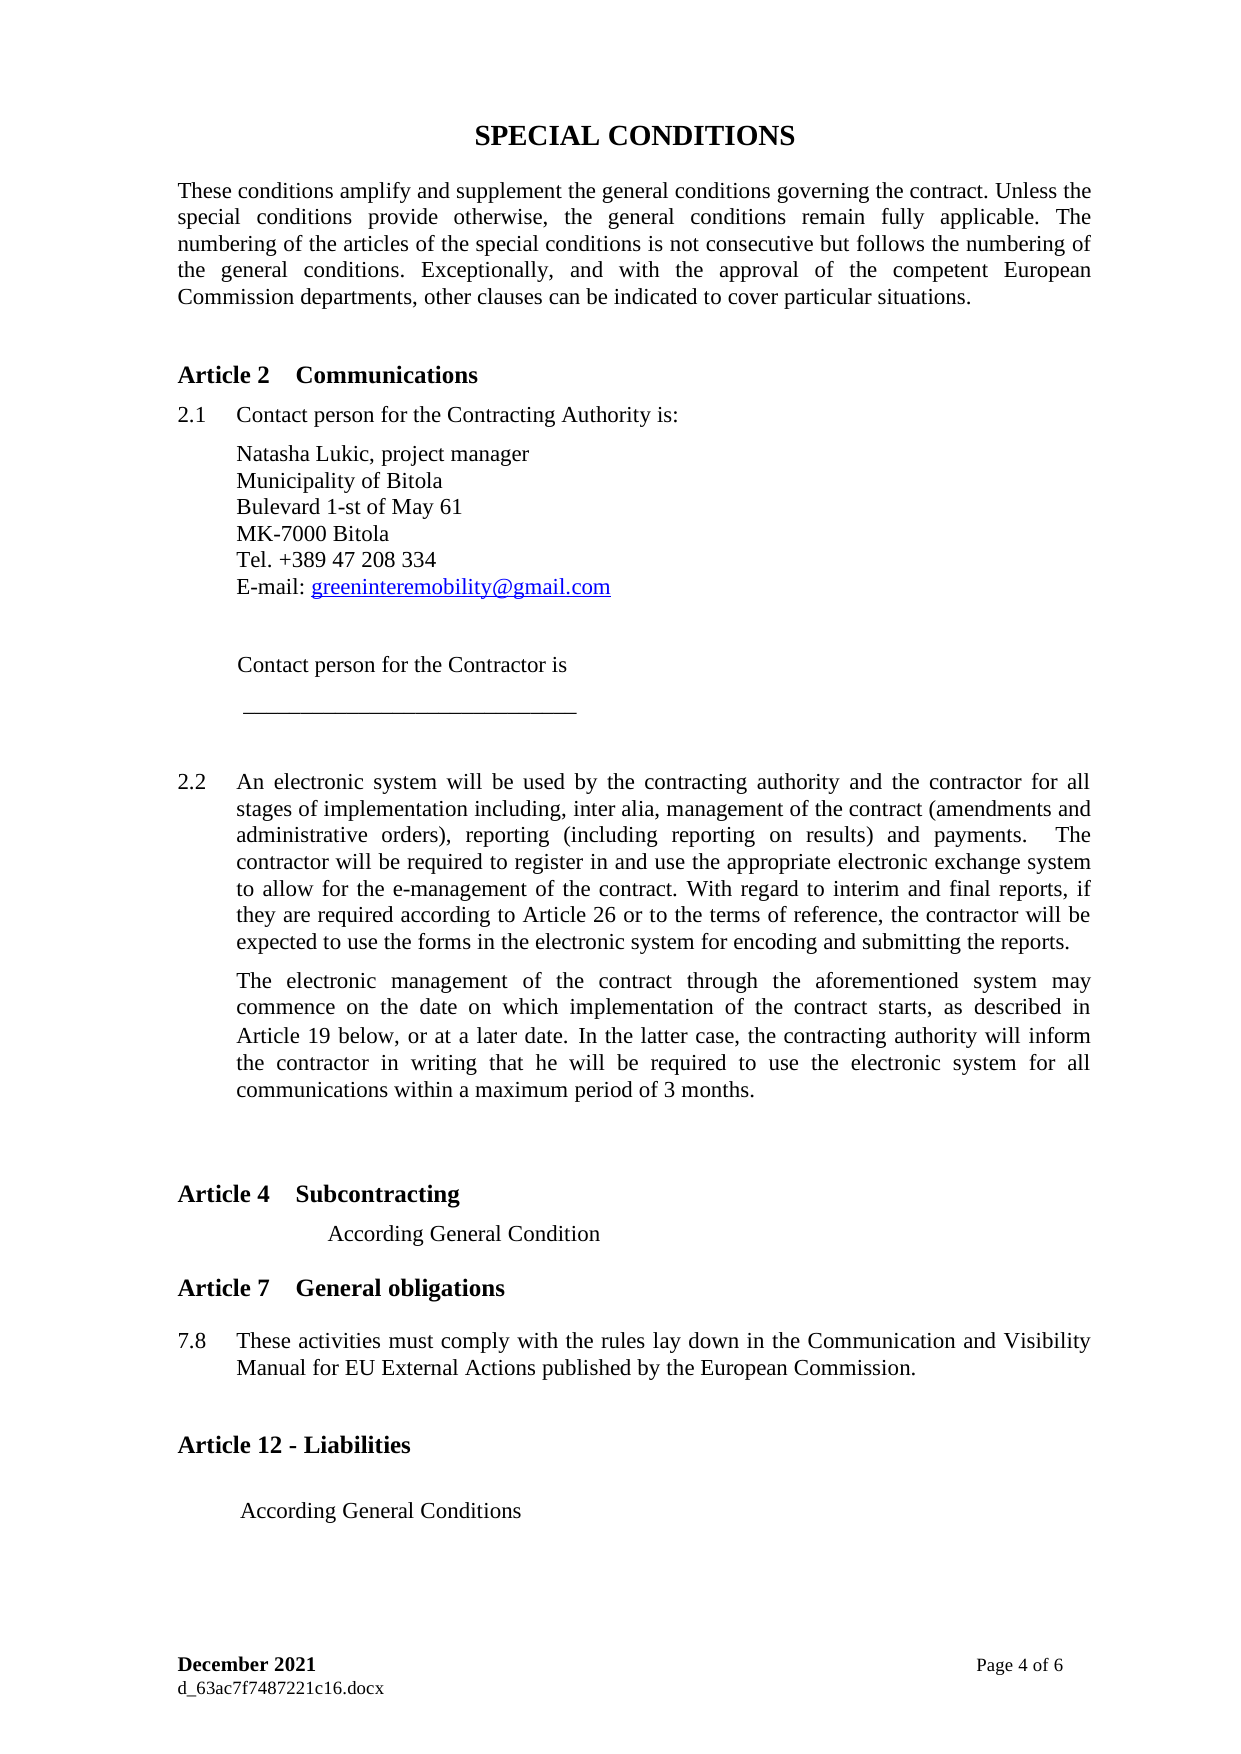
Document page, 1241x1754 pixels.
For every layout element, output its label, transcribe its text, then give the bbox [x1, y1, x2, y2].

list 7.8 These activities must comply with the rules lay down in the Communication and Visibility Manual for EU External Actions published by the European Commission. [177, 1327, 1092, 1380]
text 2.1 Contact person for the Contracting Authority is: [177, 401, 1092, 428]
text According General Conditions [177, 1497, 1092, 1523]
text Article 4 Subcontracting [177, 1178, 1092, 1208]
text Contact person for the Contractor is [177, 651, 1092, 678]
list Article 7 General obligations [177, 1273, 1092, 1302]
text Natasha Lukic, project manager Municipality of Bitola Bulevard 1-st of May 61 MK-7000 Bitola Tel. +389 47 208 334 E-mail: greeninteremobility@gmail.com [236, 440, 1092, 599]
text Article 12 - Liabilities [177, 1430, 1092, 1459]
text SPECIAL CONDITIONS [177, 118, 1092, 152]
text Article 2 Communications [177, 359, 1092, 388]
text _____________________________ [177, 690, 1092, 717]
text 2.2 An electronic system will be used by the contracting authority and the contractor for all stages of implementation including, inter alia, management of the contract (amendments and administrative orders), reporting (including reporting on results) and payments. The contractor will be required to register in and use the appropriate electronic exchange system to allow for the e-management of the contract. With regard to interim and final reports, if they are required according to Article 26 or to the terms of reference, the contractor will be expected to use the forms in the electronic system for encoding and submitting the reports. [177, 768, 1092, 954]
text The electronic management of the contract through the aforementioned system may commence on the date on which implementation of the contract starts, as described in Article 19 below, or at a later date. In the latter case, the contracting authority will inform the contractor in writing that he will be required to use the electronic system for all communications within a maximum period of 3 months. [177, 967, 1092, 1102]
list According General Condition [177, 1220, 1092, 1247]
text These conditions amplify and supplement the general conditions governing the contract. Unless the special conditions provide otherwise, the general conditions remain fully applicable. The numbering of the articles of the special conditions is not consecutive but follows the numbering of the general conditions. Exceptionally, and with the approval of the competent European Commission departments, other clauses can be indicated to cover particular situations. [177, 177, 1092, 309]
